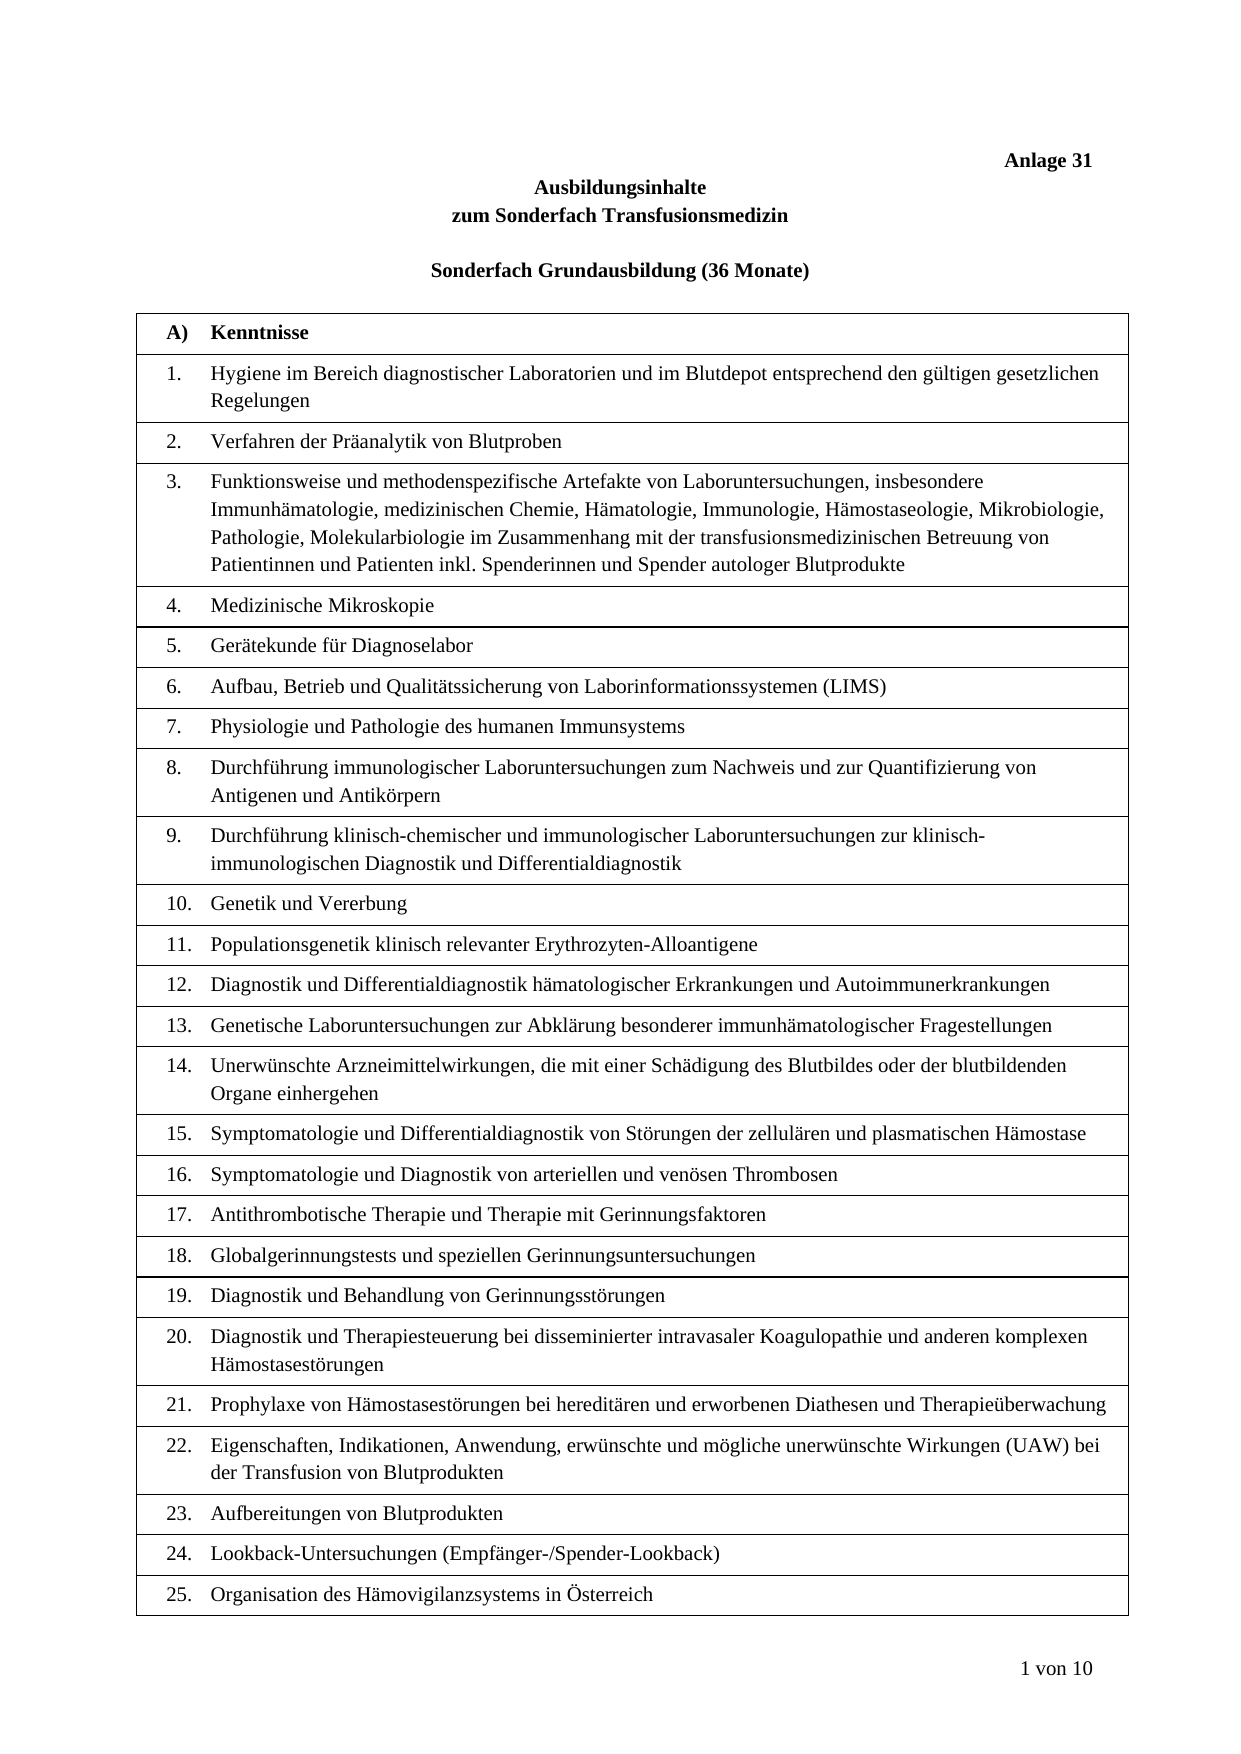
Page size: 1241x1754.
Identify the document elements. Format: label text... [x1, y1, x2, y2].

table_cell Lookback-Untersuchungen (Empfänger-/Spender-Lookback) [137, 1535, 1128, 1575]
text Anlage 31 [148, 148, 1092, 172]
text zum Sonderfach Transfusionsmedizin [148, 203, 1092, 227]
table_cell Diagnostik und Behandlung von Gerinnungsstörungen [137, 1278, 1128, 1317]
table_header A) Kenntnisse [137, 314, 1128, 354]
table_cell Symptomatologie und Differentialdiagnostik von Störungen der zellulären und plasmatischen Hämostase [137, 1115, 1128, 1155]
table_cell Eigenschaften, Indikationen, Anwendung, erwünschte und mögliche unerwünschte Wirkungen (UAW) bei der Transfusion von Blutprodukten [137, 1427, 1128, 1494]
table_cell Funktionsweise und methodenspezifische Artefakte von Laboruntersuchungen, insbesondere Immunhämatologie, medizinischen Chemie, Hämatologie, Immunologie, Hämostaseologie, Mikrobiologie, Pathologie, Molekularbiologie im Zusammenhang mit der transfusionsmedizinischen Betreuung von Patientinnen und Patienten inkl. Spenderinnen und Spender autologer Blutprodukte [137, 464, 1128, 586]
table_cell Genetische Laboruntersuchungen zur Abklärung besonderer immunhämatologischer Fragestellungen [137, 1007, 1128, 1046]
table_cell Unerwünschte Arzneimittelwirkungen, die mit einer Schädigung des Blutbildes oder der blutbildenden Organe einhergehen [137, 1047, 1128, 1114]
table_cell Physiologie und Pathologie des humanen Immunsystems [137, 709, 1128, 748]
text Sonderfach Grundausbildung (36 Monate) [148, 258, 1092, 282]
table_cell Verfahren der Präanalytik von Blutproben [137, 423, 1128, 462]
table_cell Aufbereitungen von Blutprodukten [137, 1495, 1128, 1534]
table_cell Symptomatologie und Diagnostik von arteriellen und venösen Thrombosen [137, 1156, 1128, 1195]
table_cell Gerätekunde für Diagnoselabor [137, 628, 1128, 667]
table_cell Hygiene im Bereich diagnostischer Laboratorien und im Blutdepot entsprechend den gültigen gesetzlichen Regelungen [137, 355, 1128, 422]
table_cell Medizinische Mikroskopie [137, 587, 1128, 626]
table_cell Organisation des Hämovigilanzsystems in Österreich [137, 1576, 1128, 1615]
table_cell Durchführung klinisch-chemischer und immunologischer Laboruntersuchungen zur klinisch-immunologischen Diagnostik und Differentialdiagnostik [137, 817, 1128, 884]
table_cell Diagnostik und Differentialdiagnostik hämatologischer Erkrankungen und Autoimmunerkrankungen [137, 966, 1128, 1006]
table_cell Durchführung immunologischer Laboruntersuchungen zum Nachweis und zur Quantifizierung von Antigenen und Antikörpern [137, 749, 1128, 816]
table_cell Diagnostik und Therapiesteuerung bei disseminierter intravasaler Koagulopathie und anderen komplexen Hämostasestörungen [137, 1318, 1128, 1385]
table_cell Genetik und Vererbung [137, 885, 1128, 925]
table_cell Globalgerinnungstests und speziellen Gerinnungsuntersuchungen [137, 1237, 1128, 1276]
text Ausbildungsinhalte [148, 175, 1092, 199]
table_cell Antithrombotische Therapie und Therapie mit Gerinnungsfaktoren [137, 1196, 1128, 1236]
table_cell Aufbau, Betrieb und Qualitätssicherung von Laborinformationssystemen (LIMS) [137, 668, 1128, 707]
table_cell Prophylaxe von Hämostasestörungen bei hereditären und erworbenen Diathesen und Therapieüberwachung [137, 1386, 1128, 1426]
table_cell Populationsgenetik klinisch relevanter Erythrozyten-Alloantigene [137, 926, 1128, 965]
